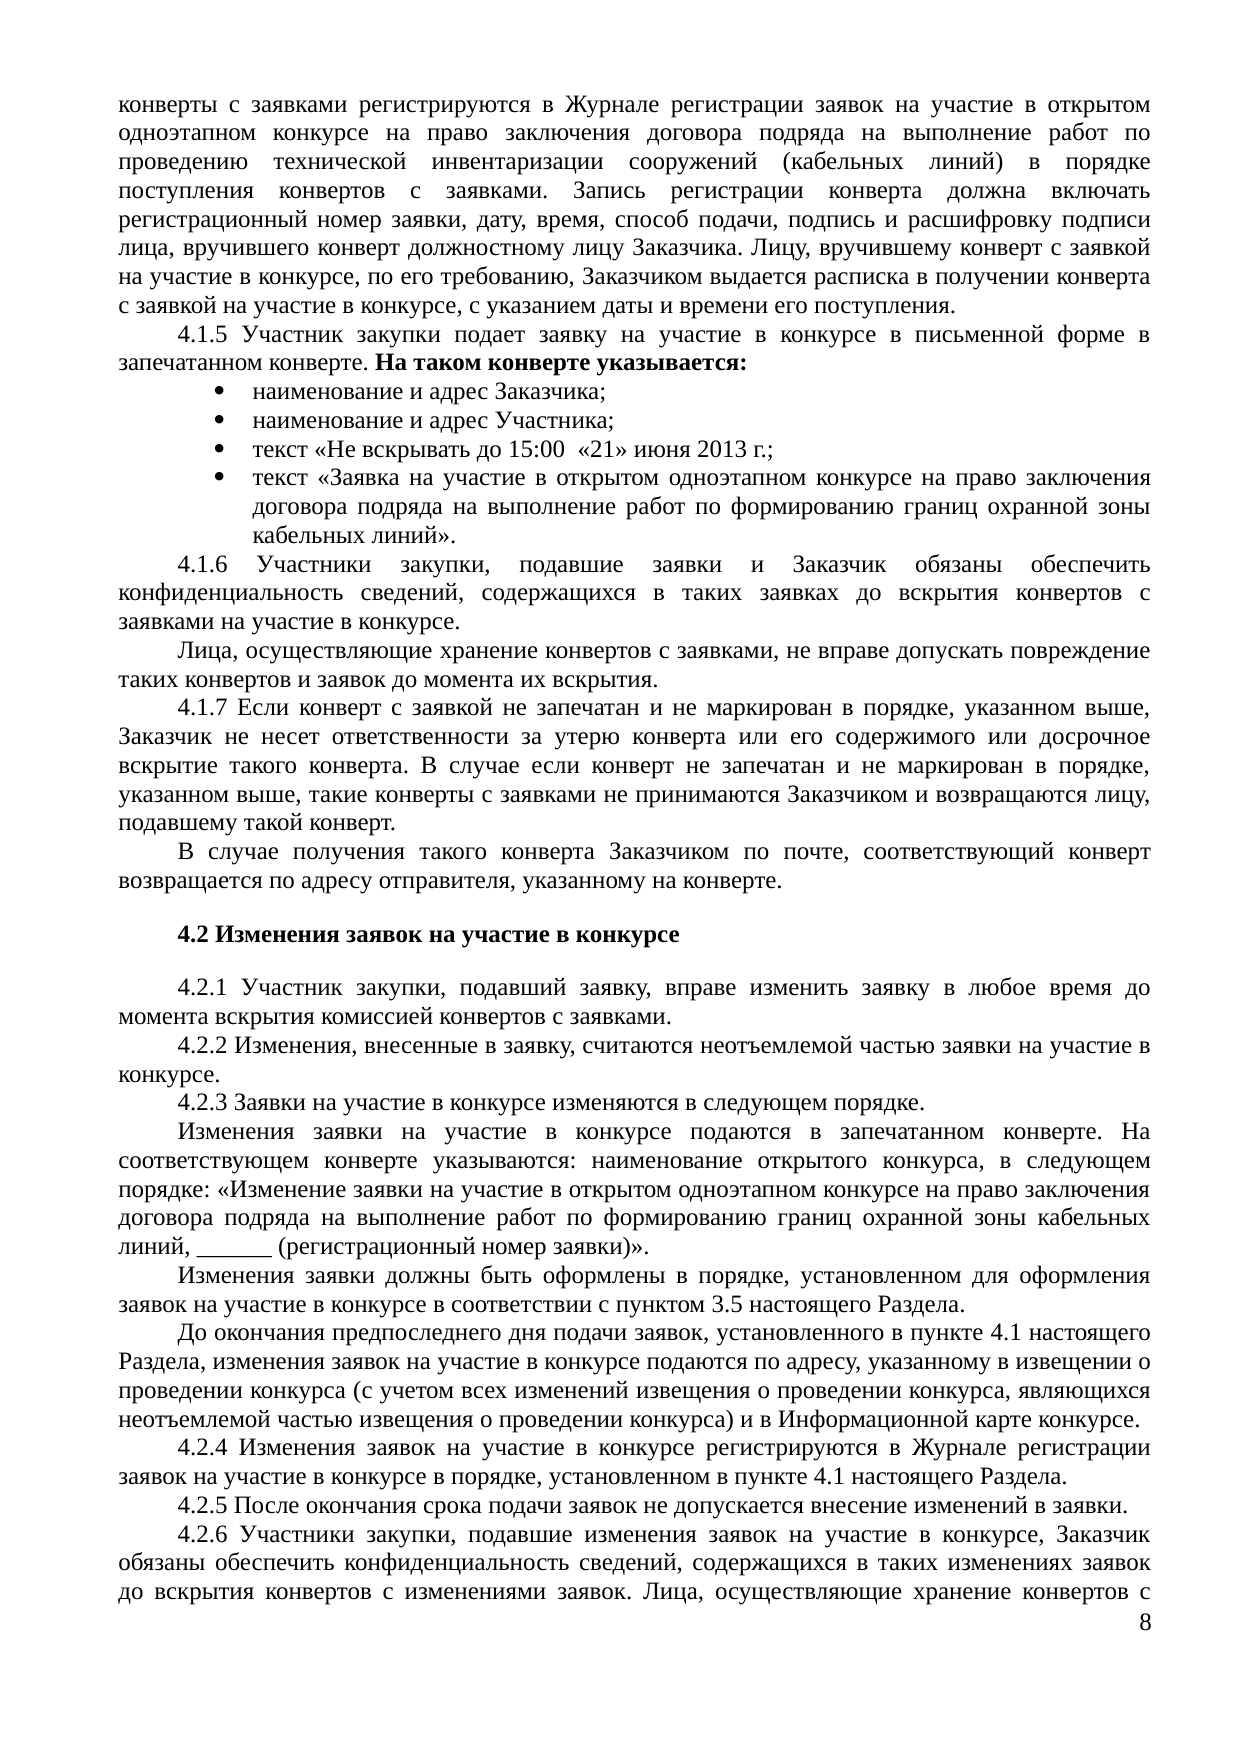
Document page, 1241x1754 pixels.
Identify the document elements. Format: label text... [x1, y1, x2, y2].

text Изменения заявки должны быть оформлены в порядке, установленном для оформления заявок на участие в конкурсе в соответствии с пунктом 3.5 настоящего Раздела. [118, 1260, 1152, 1317]
text В случае получения такого конверта Заказчиком по почте, соответствующий конверт возвращается по адресу отправителя, указанному на конверте. [118, 836, 1152, 894]
text 4.2.2 Изменения, внесенные в заявку, считаются неотъемлемой частью заявки на участие в конкурсе. [118, 1030, 1152, 1087]
text 4.1.7 Если конверт с заявкой не запечатан и не маркирован в порядке, указанном выше, Заказчик не несет ответственности за утерю конверта или его содержимого или досрочное вскрытие такого конверта. В случае если конверт не запечатан и не маркирован в порядке, указанном выше, такие конверты с заявками не принимаются Заказчиком и возвращаются лицу, подавшему такой конверт. [118, 692, 1152, 836]
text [118, 89, 1152, 319]
text 4.1.5 Участник закупки подает заявку на участие в конкурсе в письменной форме в запечатанном конверте. На таком конверте указывается: [118, 319, 1152, 376]
subtitle 4.2 Изменения заявок на участие в конкурсе [118, 919, 1152, 947]
text 4.2.4 Изменения заявок на участие в конкурсе регистрируются в Журнале регистрации заявок на участие в конкурсе в порядке, установленном в пункте 4.1 настоящего Раздела. [118, 1432, 1152, 1490]
text До окончания предпоследнего дня подачи заявок, установленного в пункте 4.1 настоящего Раздела, изменения заявок на участие в конкурсе подаются по адресу, указанному в извещении о проведении конкурса (с учетом всех изменений извещения о проведении конкурса, являющихся неотъемлемой частью извещения о проведении конкурса) и в Информационной карте конкурсе. [118, 1317, 1152, 1432]
list текст «Не вскрывать до 15:00 «21» июня 2013 г.; [215, 434, 1152, 462]
text Изменения заявки на участие в конкурсе подаются в запечатанном конверте. На соответствующем конверте указываются: наименование открытого конкурса, в следующем порядке: «Изменение заявки на участие в открытом одноэтапном конкурсе на право заключения договора подряда на выполнение работ по формированию границ охранной зоны кабельных линий, ______ (регистрационный номер заявки)». [118, 1116, 1152, 1260]
list текст «Заявка на участие в открытом одноэтапном конкурсе на право заключения договора подряда на выполнение работ по формированию границ охранной зоны кабельных линий». [215, 462, 1152, 549]
list наименование и адрес Заказчика; [215, 376, 1152, 405]
text 4.2.3 Заявки на участие в конкурсе изменяются в следующем порядке. [118, 1087, 1152, 1116]
list наименование и адрес Участника; [215, 405, 1152, 434]
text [118, 1519, 1152, 1605]
text Лица, осуществляющие хранение конвертов с заявками, не вправе допускать повреждение таких конвертов и заявок до момента их вскрытия. [118, 635, 1152, 692]
text 4.2.1 Участник закупки, подавший заявку, вправе изменить заявку в любое время до момента вскрытия комиссией конвертов с заявками. [118, 972, 1152, 1030]
text 4.2.5 После окончания срока подачи заявок не допускается внесение изменений в заявки. [118, 1490, 1152, 1519]
text 4.1.6 Участники закупки, подавшие заявки и Заказчик обязаны обеспечить конфиденциальность сведений, содержащихся в таких заявках до вскрытия конвертов с заявками на участие в конкурсе. [118, 549, 1152, 635]
